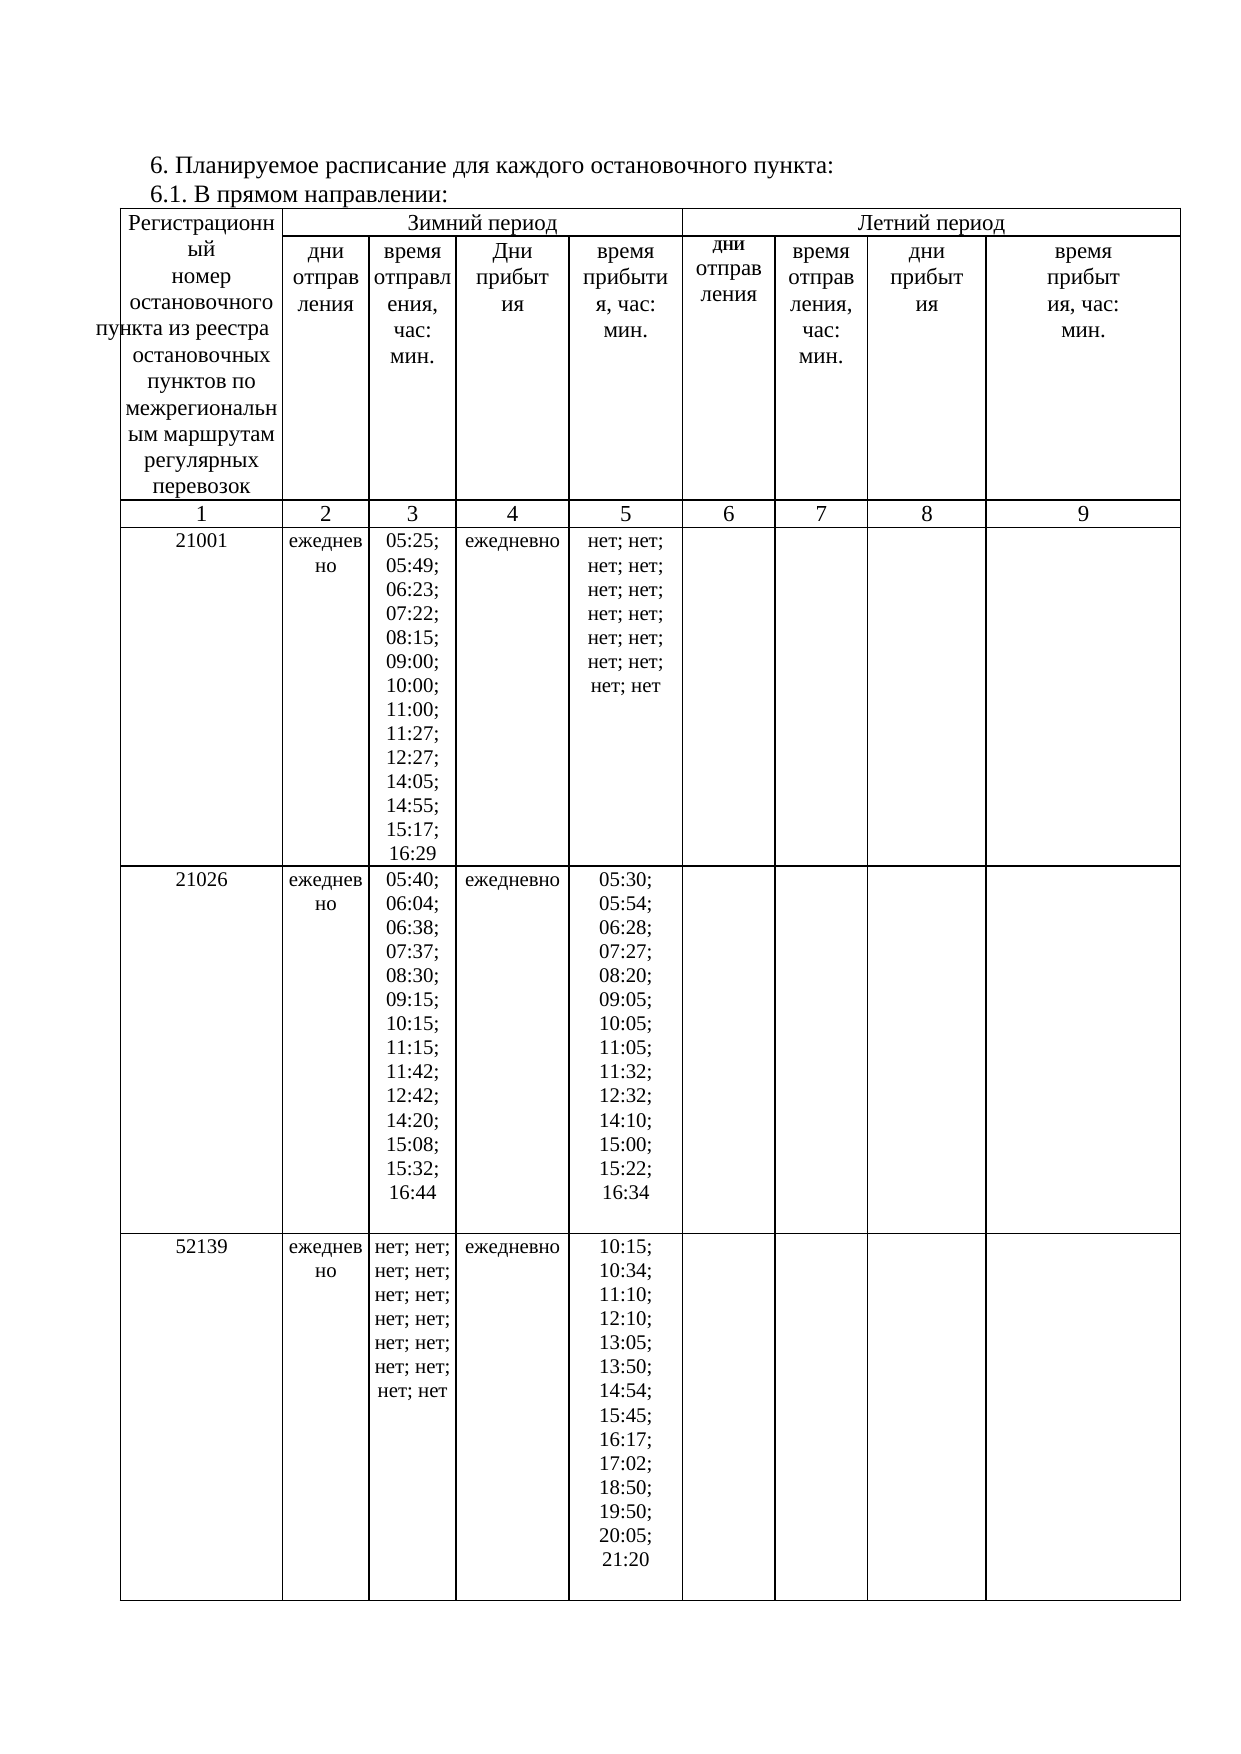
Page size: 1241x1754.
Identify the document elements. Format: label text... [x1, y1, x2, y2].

table_cell Дни прибыт ия [457, 237, 568, 499]
table_cell [776, 867, 867, 1232]
table_header Регистрационный номер остановочного пункта из реестра остановочных пунктов по межрегиональным маршрутам регулярных перевозок [121, 209, 282, 499]
table_cell 21001 [121, 528, 282, 865]
table_cell 05:25; 05:49; 06:23; 07:22; 08:15; 09:00; 10:00; 11:00; 11:27; 12:27; 14:05; 14:55; 15:17; 16:29 [370, 528, 455, 865]
table_cell [987, 1234, 1180, 1600]
table_cell дни прибыт ия [868, 237, 985, 499]
table_cell ежедневно [457, 867, 568, 1232]
table_cell дни отправ ления [283, 237, 368, 499]
table_cell 10:15; 10:34; 11:10; 12:10; 13:05; 13:50; 14:54; 15:45; 16:17; 17:02; 18:50; 19:50; 20:05; 21:20 [570, 1234, 682, 1600]
table_cell нет; нет; нет; нет; нет; нет; нет; нет; нет; нет; нет; нет; нет; нет [570, 528, 682, 865]
table_cell 4 [457, 501, 568, 527]
table_cell нет; нет; нет; нет; нет; нет; нет; нет; нет; нет; нет; нет; нет; нет [370, 1234, 455, 1600]
table_cell [776, 528, 867, 865]
table_cell ежедневно [283, 867, 368, 1232]
table_cell 9 [987, 501, 1180, 527]
table_cell время прибыти я, час: мин. [570, 237, 682, 499]
table_cell время прибыт ия, час: мин. [987, 237, 1180, 499]
table_cell 6 [683, 501, 774, 527]
table_cell ДНИ отправ ления [683, 237, 774, 499]
table_cell время отправ ления, час: мин. [776, 237, 867, 499]
text 6.1. В прямом направлении: [150, 179, 1090, 207]
table_cell 3 [370, 501, 455, 527]
table_cell [776, 1234, 867, 1600]
table_cell 21026 [121, 867, 282, 1232]
table_cell [868, 1234, 985, 1600]
table_cell время отправл ения, час: мин. [370, 237, 455, 499]
table_cell ежедневно [283, 528, 368, 865]
table_cell 05:40; 06:04; 06:38; 07:37; 08:30; 09:15; 10:15; 11:15; 11:42; 12:42; 14:20; 15:08; 15:32; 16:44 [370, 867, 455, 1232]
table_cell [683, 1234, 774, 1600]
table_header Летний период [683, 209, 1180, 235]
table_cell [987, 528, 1180, 865]
table_cell 05:30; 05:54; 06:28; 07:27; 08:20; 09:05; 10:05; 11:05; 11:32; 12:32; 14:10; 15:00; 15:22; 16:34 [570, 867, 682, 1232]
text 6. Планируемое расписание для каждого остановочного пункта: [150, 150, 1090, 179]
table_cell 8 [868, 501, 985, 527]
table_cell [987, 867, 1180, 1232]
table_cell 52139 [121, 1234, 282, 1600]
table_cell ежедневно [457, 528, 568, 865]
table_cell [683, 867, 774, 1232]
table_cell 7 [776, 501, 867, 527]
table_cell 5 [570, 501, 682, 527]
table_cell 2 [283, 501, 368, 527]
table_cell ежедневно [283, 1234, 368, 1600]
table_cell 1 [121, 501, 282, 527]
table_header Зимний период [283, 209, 682, 235]
table_cell [683, 528, 774, 865]
table_cell [868, 867, 985, 1232]
table_cell [868, 528, 985, 865]
table_cell ежедневно [457, 1234, 568, 1600]
